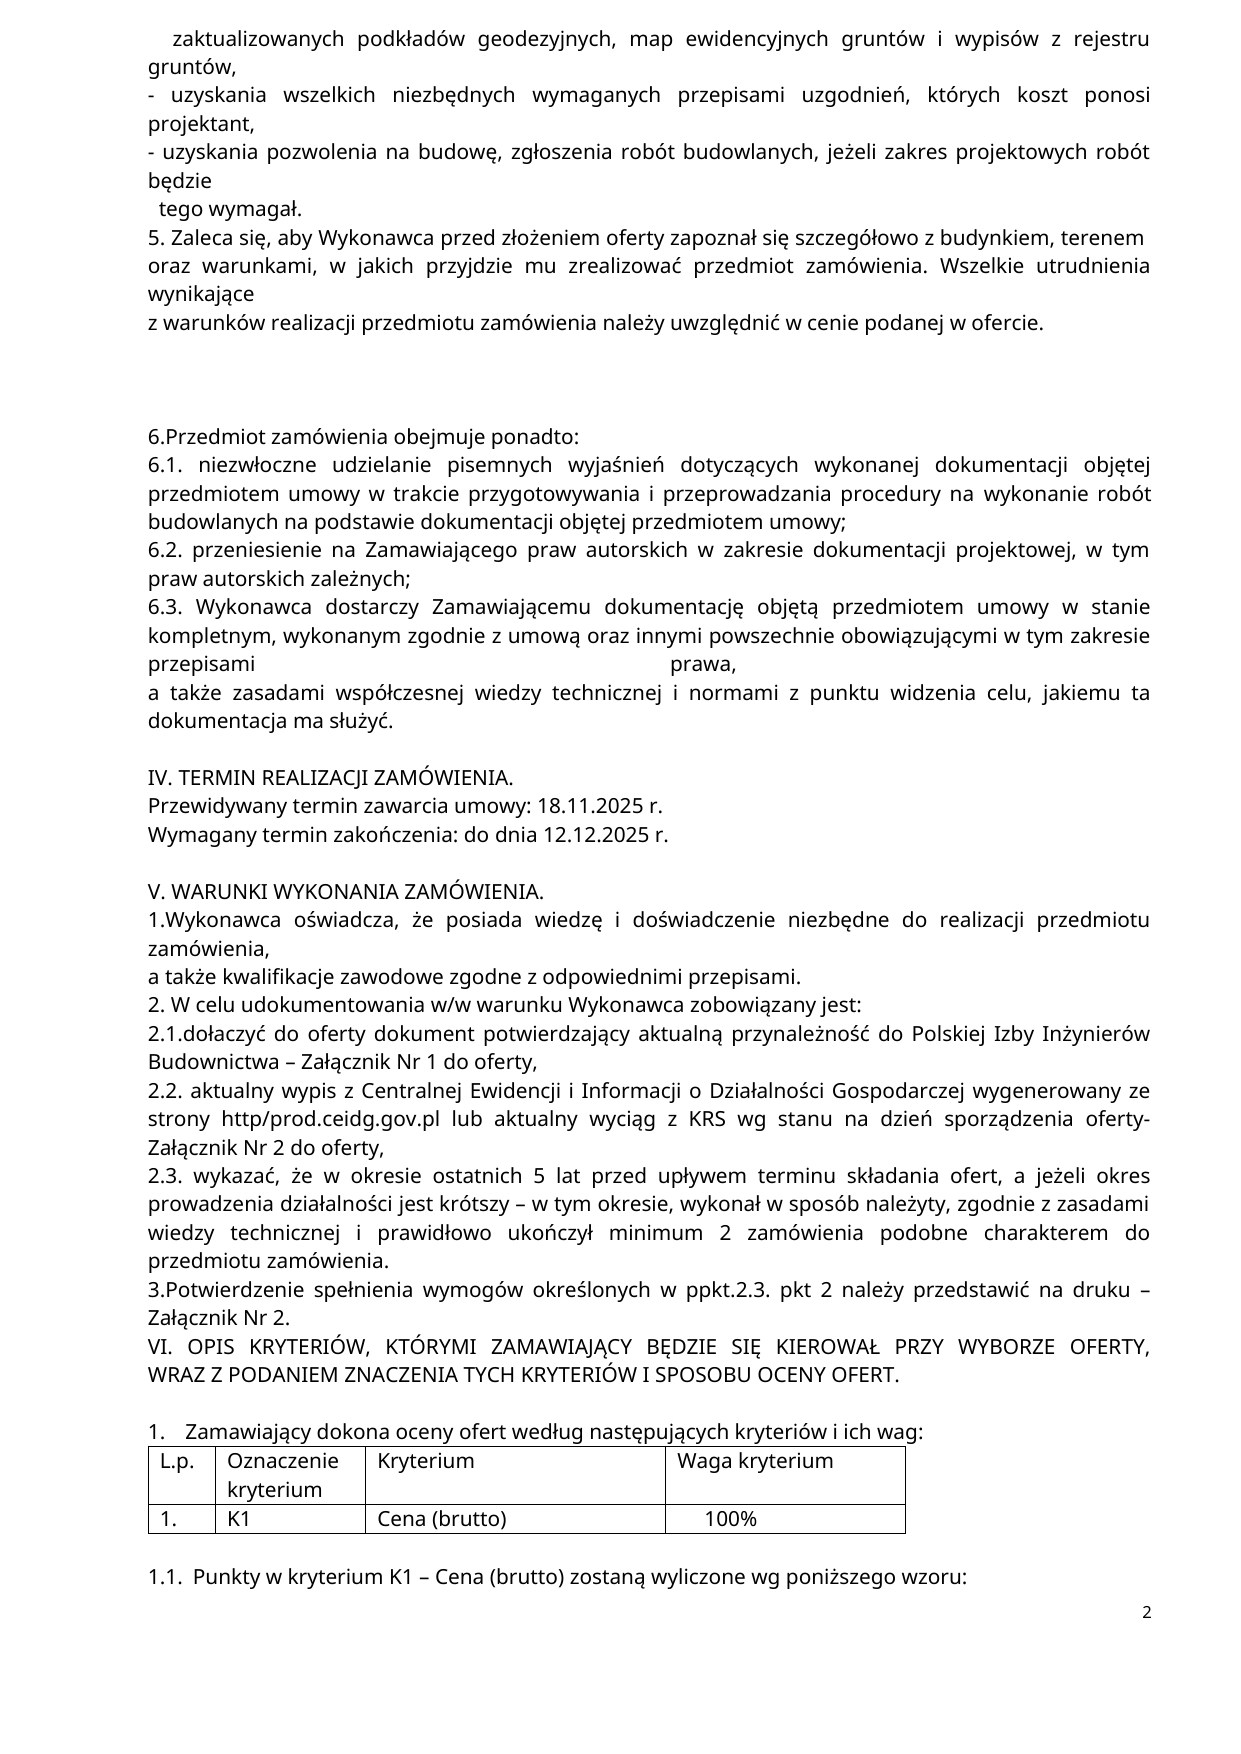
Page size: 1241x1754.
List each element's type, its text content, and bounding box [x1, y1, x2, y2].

table_cell K1 [216, 1505, 365, 1533]
text Wymagany termin zakończenia: do dnia 12.12.2025 r. [148, 820, 1152, 848]
text - uzyskania pozwolenia na budowę, zgłoszenia robót budowlanych, jeżeli zakres projektowych robót będzie [148, 137, 1152, 194]
text 2.3. wykazać, że w okresie ostatnich 5 lat przed upływem terminu składania ofert, a jeżeli okres prowadzenia działalności jest krótszy – w tym okresie, wykonał w sposób należyty, zgodnie z zasadami wiedzy technicznej i prawidłowo ukończył minimum 2 zamówienia podobne charakterem do przedmiotu zamówienia. [148, 1161, 1152, 1275]
text - uzyskania wszelkich niezbędnych wymaganych przepisami uzgodnień, których koszt ponosi projektant, [148, 81, 1152, 137]
text tego wymagał. [148, 194, 1152, 223]
text IV. TERMIN REALIZACJI ZAMÓWIENIA. [148, 763, 1152, 791]
text 6.3. Wykonawca dostarczy Zamawiającemu dokumentację objętą przedmiotem umowy w stanie kompletnym, wykonanym zgodnie z umową oraz innymi powszechnie obowiązującymi w tym zakresie przepisami prawa, a także zasadami współczesnej wiedzy technicznej i normami z punktu widzenia celu, jakiemu ta dokumentacja ma służyć. [148, 592, 1152, 734]
text 1.Wykonawca oświadcza, że posiada wiedzę i doświadczenie niezbędne do realizacji przedmiotu zamówienia, [148, 905, 1152, 962]
text 5. Zaleca się, aby Wykonawca przed złożeniem oferty zapoznał się szczegółowo z budynkiem, terenem oraz warunkami, w jakich przyjdzie mu zrealizować przedmiot zamówienia. Wszelkie utrudnienia wynikające z warunków realizacji przedmiotu zamówienia należy uwzględnić w cenie podanej w ofercie. [148, 223, 1152, 336]
text 6.2. przeniesienie na Zamawiającego praw autorskich w zakresie dokumentacji projektowej, w tym praw autorskich zależnych; [148, 536, 1152, 592]
text a także kwalifikacje zawodowe zgodne z odpowiednimi przepisami. [148, 962, 1152, 991]
text zaktualizowanych podkładów geodezyjnych, map ewidencyjnych gruntów i wypisów z rejestru gruntów, [148, 24, 1152, 81]
table_cell 1. [149, 1505, 215, 1533]
table_cell 100% [666, 1505, 905, 1533]
text 3.Potwierdzenie spełnienia wymogów określonych w ppkt.2.3. pkt 2 należy przedstawić na druku – Załącznik Nr 2. [148, 1275, 1152, 1332]
text Przewidywany termin zawarcia umowy: 18.11.2025 r. [148, 791, 1152, 820]
text VI. OPIS KRYTERIÓW, KTÓRYMI ZAMAWIAJĄCY BĘDZIE SIĘ KIEROWAŁ PRZY WYBORZE OFERTY, WRAZ Z PODANIEM ZNACZENIA TYCH KRYTERIÓW I SPOSOBU OCENY OFERT. [148, 1332, 1152, 1389]
text 2. W celu udokumentowania w/w warunku Wykonawca zobowiązany jest: [148, 991, 1152, 1019]
list Punkty w kryterium K1 – Cena (brutto) zostaną wyliczone wg poniższego wzoru: [148, 1562, 1152, 1591]
text 6.1. niezwłoczne udzielanie pisemnych wyjaśnień dotyczących wykonanej dokumentacji objętej przedmiotem umowy w trakcie przygotowywania i przeprowadzania procedury na wykonanie robót budowlanych na podstawie dokumentacji objętej przedmiotem umowy; [148, 450, 1152, 536]
text 6.Przedmiot zamówienia obejmuje ponadto: [148, 422, 1152, 450]
table_header Oznaczenie kryterium [216, 1447, 365, 1503]
list Zamawiający dokona oceny ofert według następujących kryteriów i ich wag: [148, 1417, 1152, 1446]
table_header Waga kryterium [666, 1447, 905, 1503]
table_header Kryterium [366, 1447, 665, 1503]
text 2.1.dołaczyć do oferty dokument potwierdzający aktualną przynależność do Polskiej Izby Inżynierów Budownictwa – Załącznik Nr 1 do oferty, [148, 1019, 1152, 1076]
text V. WARUNKI WYKONANIA ZAMÓWIENIA. [148, 877, 1152, 905]
text 2.2. aktualny wypis z Centralnej Ewidencji i Informacji o Działalności Gospodarczej wygenerowany ze strony http/prod.ceidg.gov.pl lub aktualny wyciąg z KRS wg stanu na dzień sporządzenia oferty- Załącznik Nr 2 do oferty, [148, 1076, 1152, 1161]
table_cell Cena (brutto) [366, 1505, 665, 1533]
table_header L.p. [149, 1447, 215, 1503]
